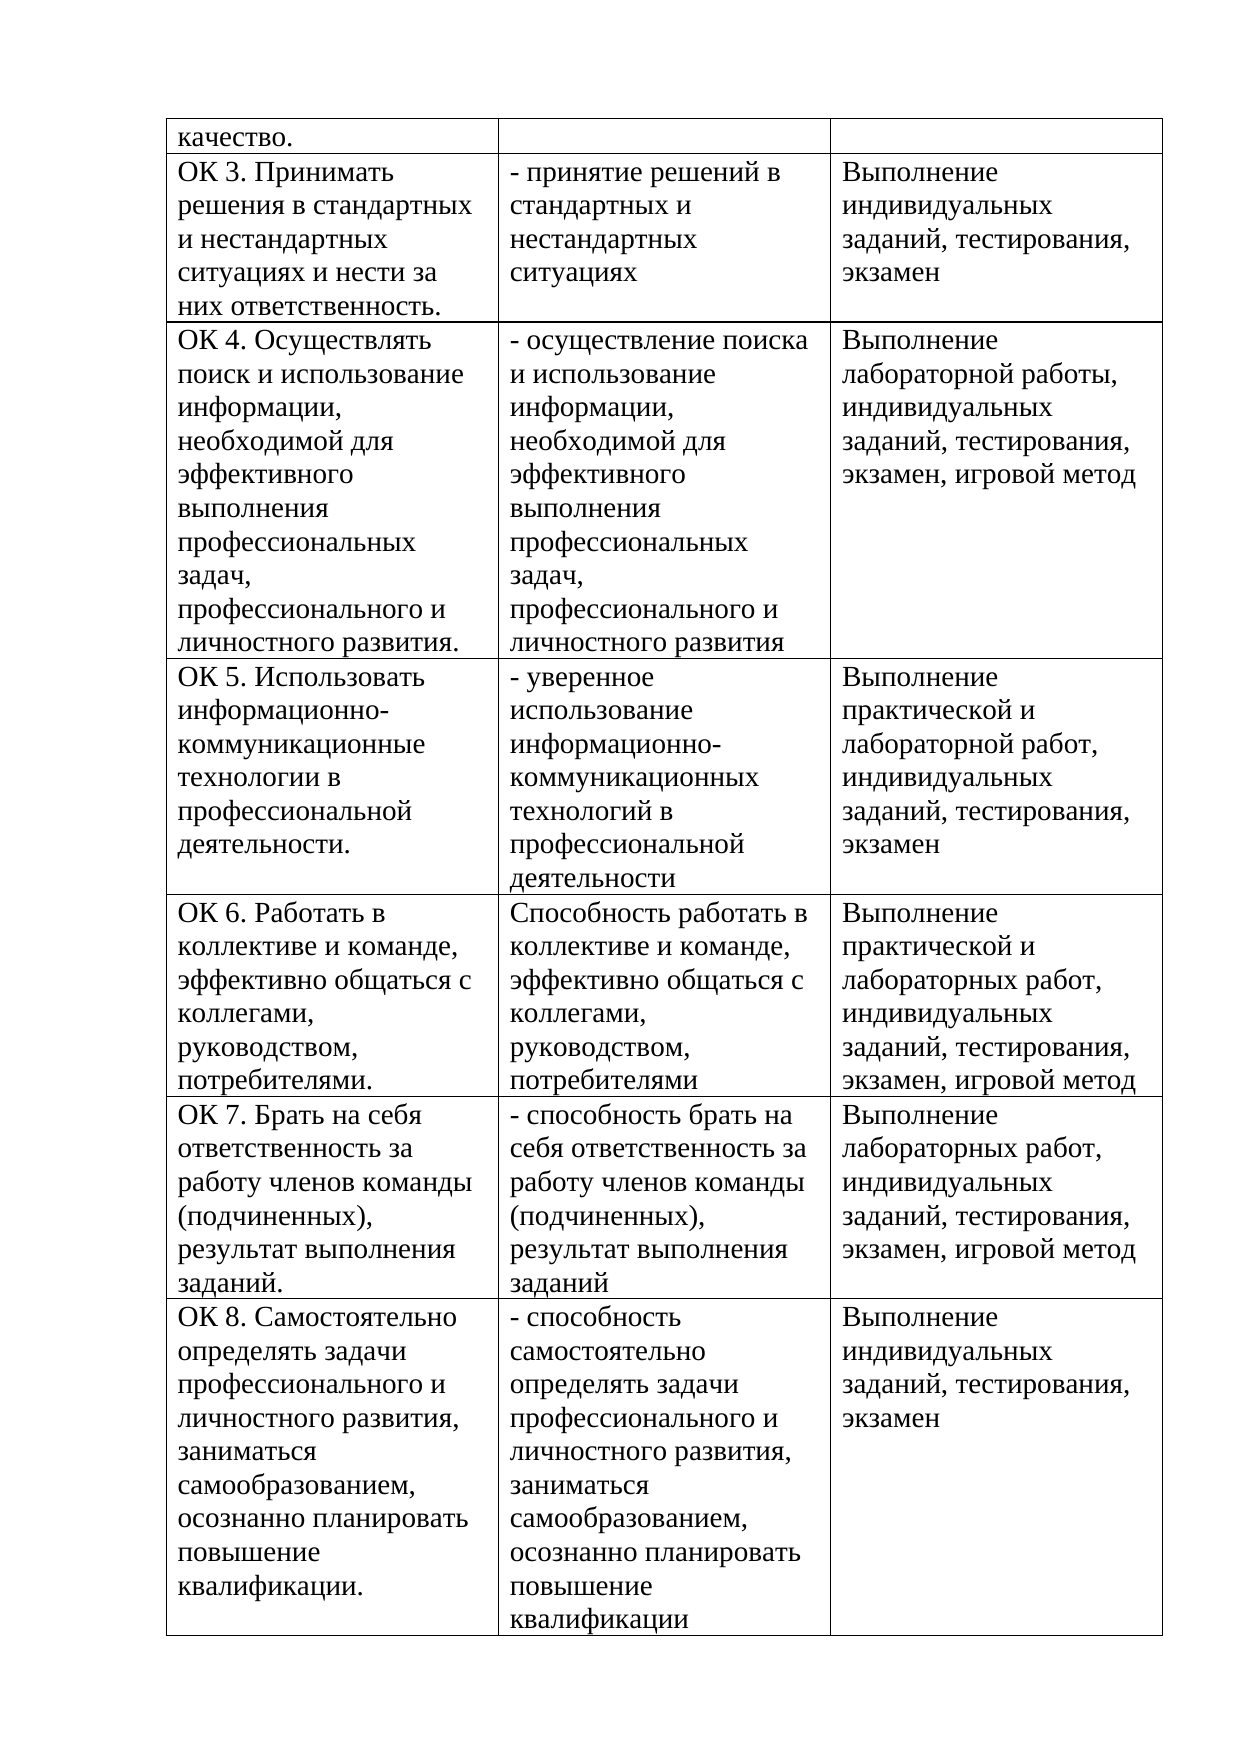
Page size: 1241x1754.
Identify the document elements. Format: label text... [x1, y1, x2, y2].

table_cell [831, 1299, 1162, 1635]
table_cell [167, 119, 498, 153]
table_cell Выполнение лабораторных работ, индивидуальных заданий, тестирования, экзамен, игровой метод [831, 1097, 1162, 1298]
table_cell Выполнение практической и лабораторной работ, индивидуальных заданий, тестирования, экзамен [831, 659, 1162, 894]
table_cell - осуществление поиска и использование информации, необходимой для эффективного выполнения профессиональных задач, профессионального и личностного развития [499, 323, 830, 658]
table_cell - уверенное использование информационно-коммуникационных технологий в профессиональной деятельности [499, 659, 830, 894]
table_cell ОК 3. Принимать решения в стандартных и нестандартных ситуациях и нести за них ответственность. [167, 154, 498, 321]
table_cell ОК 4. Осуществлять поиск и использование информации, необходимой для эффективного выполнения профессиональных задач, профессионального и личностного развития. [167, 323, 498, 658]
table_cell Выполнение индивидуальных заданий, тестирования, экзамен [831, 154, 1162, 321]
table_cell ОК 5. Использовать информационно-коммуникационные технологии в профессиональной деятельности. [167, 659, 498, 894]
table_cell Выполнение лабораторной работы, индивидуальных заданий, тестирования, экзамен, игровой метод [831, 323, 1162, 658]
table_cell Способность работать в коллективе и команде, эффективно общаться с коллегами, руководством, потребителями [499, 895, 830, 1096]
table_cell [499, 119, 830, 153]
table_cell ОК 7. Брать на себя ответственность за работу членов команды (подчиненных), результат выполнения заданий. [167, 1097, 498, 1298]
table_cell - принятие решений в стандартных и нестандартных ситуациях [499, 154, 830, 321]
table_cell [831, 119, 1162, 153]
table_cell ОК 6. Работать в коллективе и команде, эффективно общаться с коллегами, руководством, потребителями. [167, 895, 498, 1096]
table_cell Выполнение практической и лабораторных работ, индивидуальных заданий, тестирования, экзамен, игровой метод [831, 895, 1162, 1096]
table_cell - способность самостоятельно определять задачи профессионального и личностного развития, заниматься самообразованием, осознанно планировать повышение квалификации [499, 1299, 830, 1635]
table_cell ОК 8. Самостоятельно определять задачи профессионального и личностного развития, заниматься самообразованием, осознанно планировать повышение квалификации. [167, 1299, 498, 1635]
table_cell - способность брать на себя ответственность за работу членов команды (подчиненных), результат выполнения заданий [499, 1097, 830, 1298]
